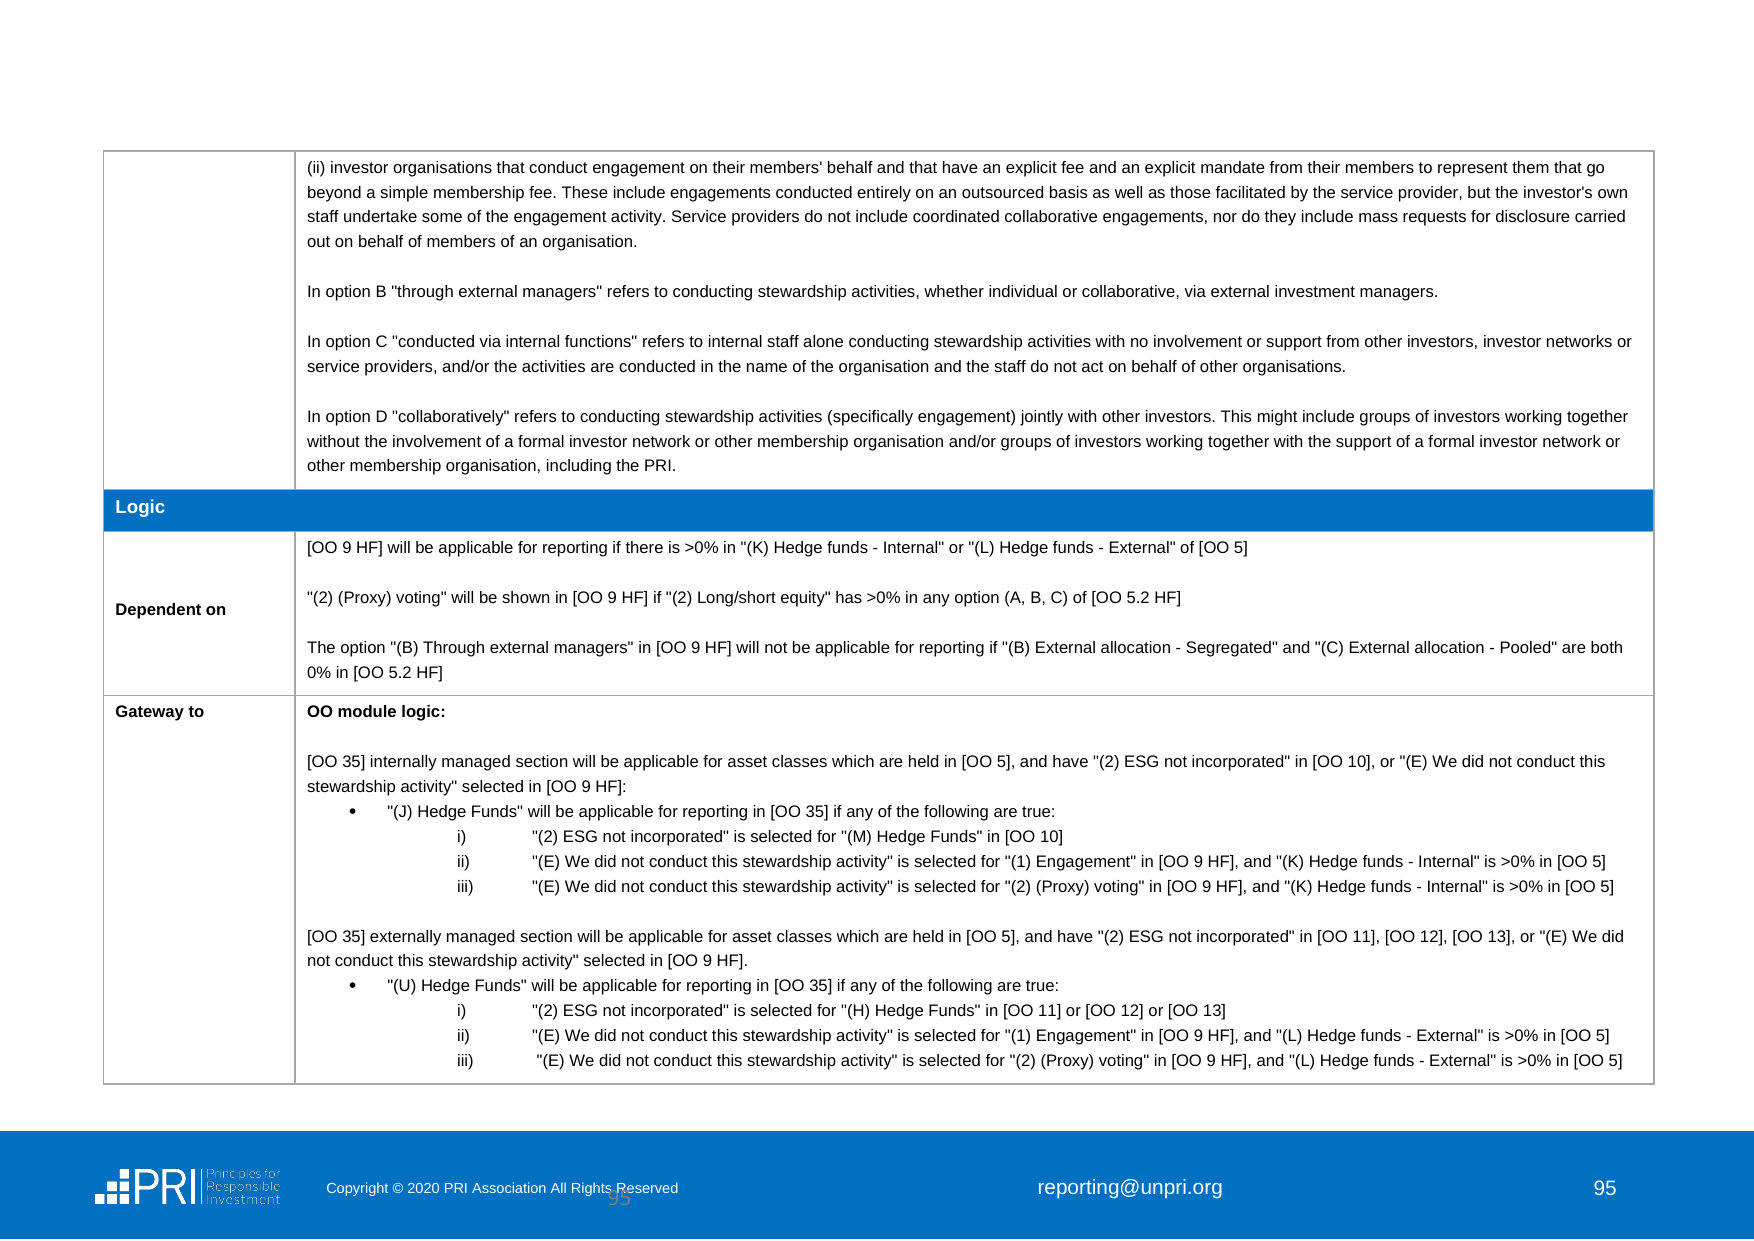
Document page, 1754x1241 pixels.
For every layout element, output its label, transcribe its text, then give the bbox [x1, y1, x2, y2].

table_cell Logic [104, 490, 1653, 531]
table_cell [296, 152, 1653, 488]
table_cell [104, 152, 294, 488]
table_cell Gateway to [104, 696, 294, 1083]
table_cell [296, 696, 1653, 1083]
table_cell Dependent on [104, 532, 294, 695]
table_cell [OO 9 HF] will be applicable for reporting if there is >0% in "(K) Hedge funds - Internal" or "(L) Hedge funds - External" of [OO 5] "(2) (Proxy) voting" will be shown in [OO 9 HF] if "(2) Long/short equity" has >0% in any option (A, B, C) of [OO 5.2 HF] The option "(B) Through external managers" in [OO 9 HF] will not be applicable for reporting if "(B) External allocation - Segregated" and "(C) External allocation - Pooled" are both 0% in [OO 5.2 HF] [296, 532, 1653, 695]
picture [92, 1166, 282, 1207]
